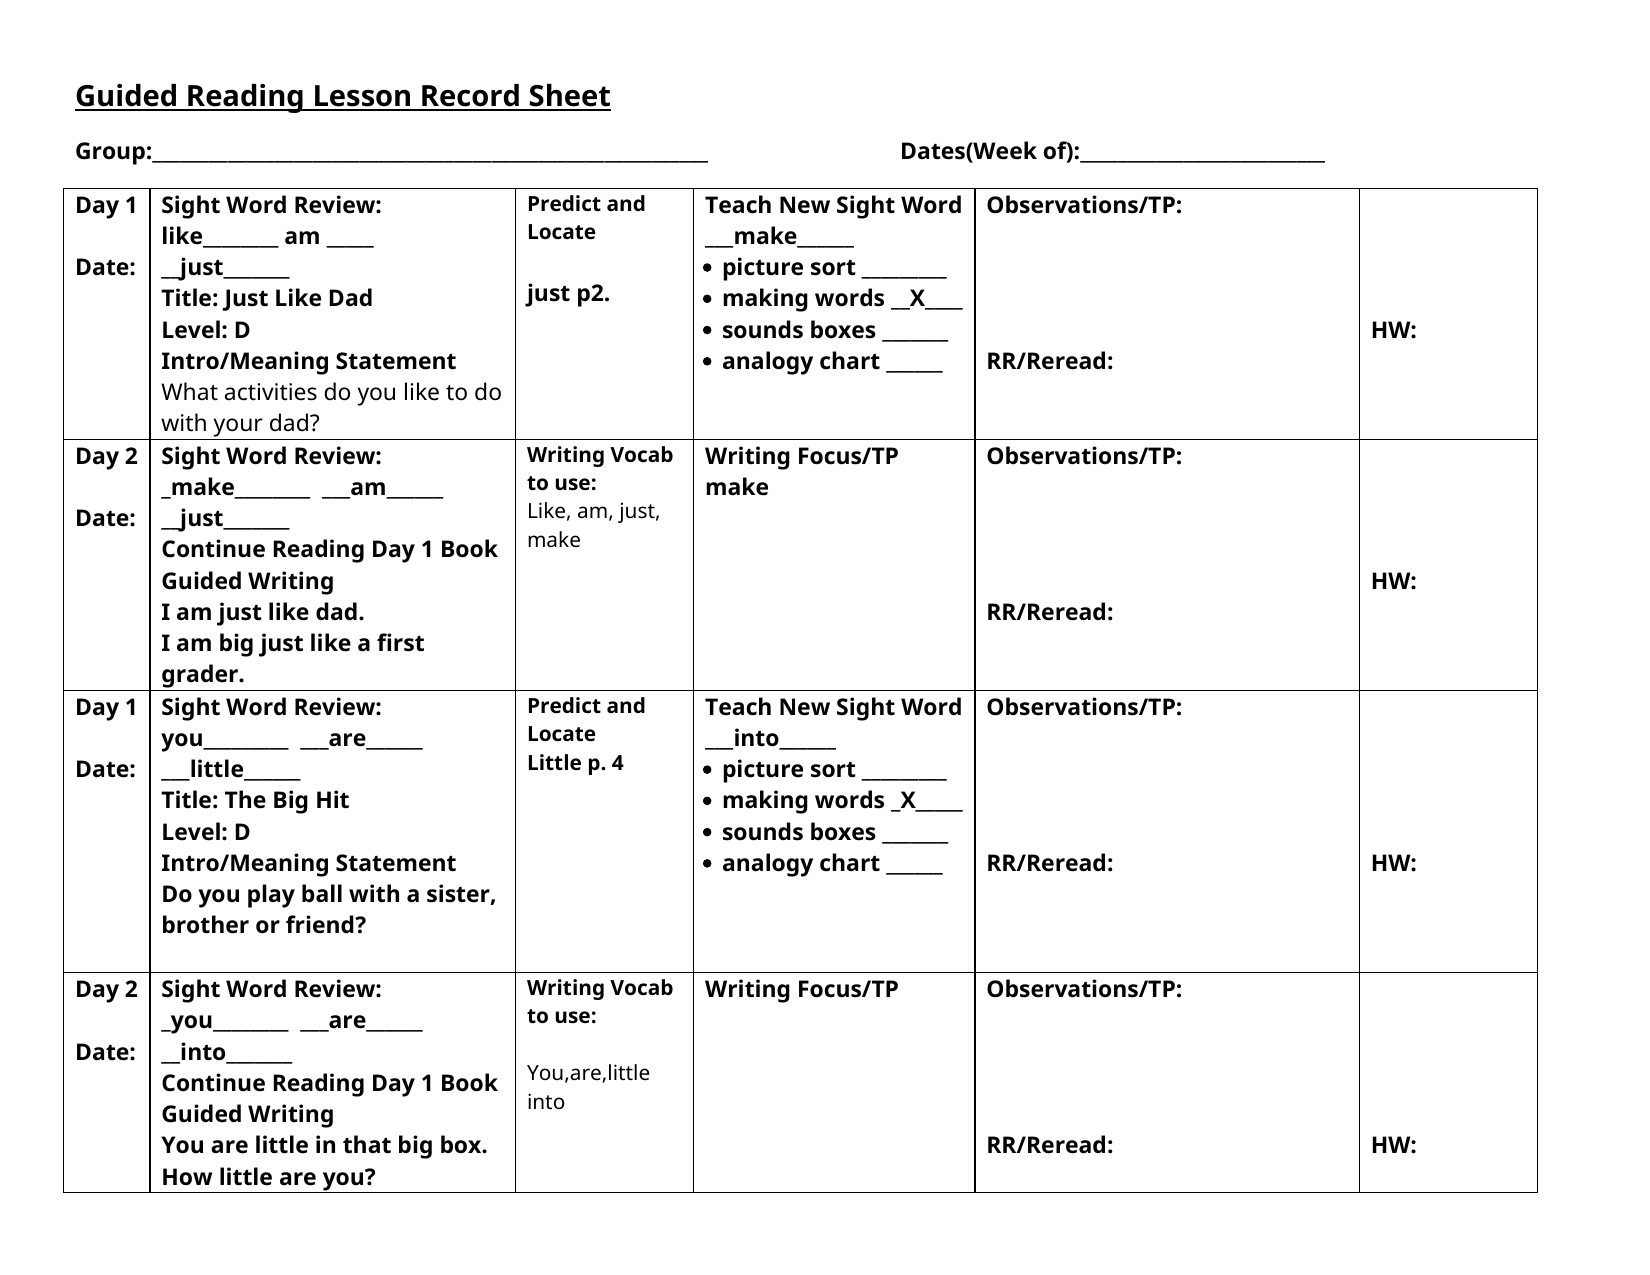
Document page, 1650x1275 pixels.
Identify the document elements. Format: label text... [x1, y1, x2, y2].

table_cell Day 1 Date: [64, 691, 149, 972]
table_cell HW: [1360, 973, 1537, 1192]
table_cell Predict and Locate Little p. 4 [516, 691, 693, 972]
table_cell Sight Word Review: _make________ ___am______ __just_______ Continue Reading Day 1 Book Guided Writing I am just like dad. I am big just like a first grader. [151, 440, 515, 690]
table_cell Writing Vocab to use: You,are,little into [516, 973, 693, 1192]
table_cell HW: [1360, 691, 1537, 972]
table_header Observations/TP: RR/Reread: [976, 189, 1359, 439]
table_header HW: [1360, 189, 1537, 439]
table_cell Writing Vocab to use: Like, am, just, make [516, 440, 693, 690]
table_header Sight Word Review: like________ am _____ __just_______ Title: Just Like Dad Level: D Intro/Meaning Statement What activities do you like to do with your dad? [151, 189, 515, 439]
text Group:___________________________________________________________ Dates(Week of):__________________________ [75, 136, 1575, 167]
table_header Day 1 Date: [64, 189, 149, 439]
table_cell Writing Focus/TP [694, 973, 974, 1192]
table_cell Sight Word Review: you_________ ___are______ ___little______ Title: The Big Hit Level: D Intro/Meaning Statement Do you play ball with a sister, brother or friend? [151, 691, 515, 972]
text Guided Reading Lesson Record Sheet [75, 75, 1575, 115]
table_cell Observations/TP: RR/Reread: [976, 691, 1359, 972]
table_cell Day 2 Date: [64, 440, 149, 690]
table_cell Writing Focus/TP make [694, 440, 974, 690]
table_cell Sight Word Review: _you________ ___are______ __into_______ Continue Reading Day 1 Book Guided Writing You are little in that big box. How little are you? [151, 973, 515, 1192]
table_cell Observations/TP: RR/Reread: [976, 440, 1359, 690]
table_cell Teach New Sight Word ___into______ picture sort _________ making words _X_____ sounds boxes _______ analogy chart ______ [694, 691, 974, 972]
table_header Teach New Sight Word ___make______ picture sort _________ making words __X____ sounds boxes _______ analogy chart ______ [694, 189, 974, 439]
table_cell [976, 973, 1359, 1192]
table_header Predict and Locate just p2. [516, 189, 693, 439]
table_cell HW: [1360, 440, 1537, 690]
table_cell Day 2 Date: [64, 973, 149, 1192]
